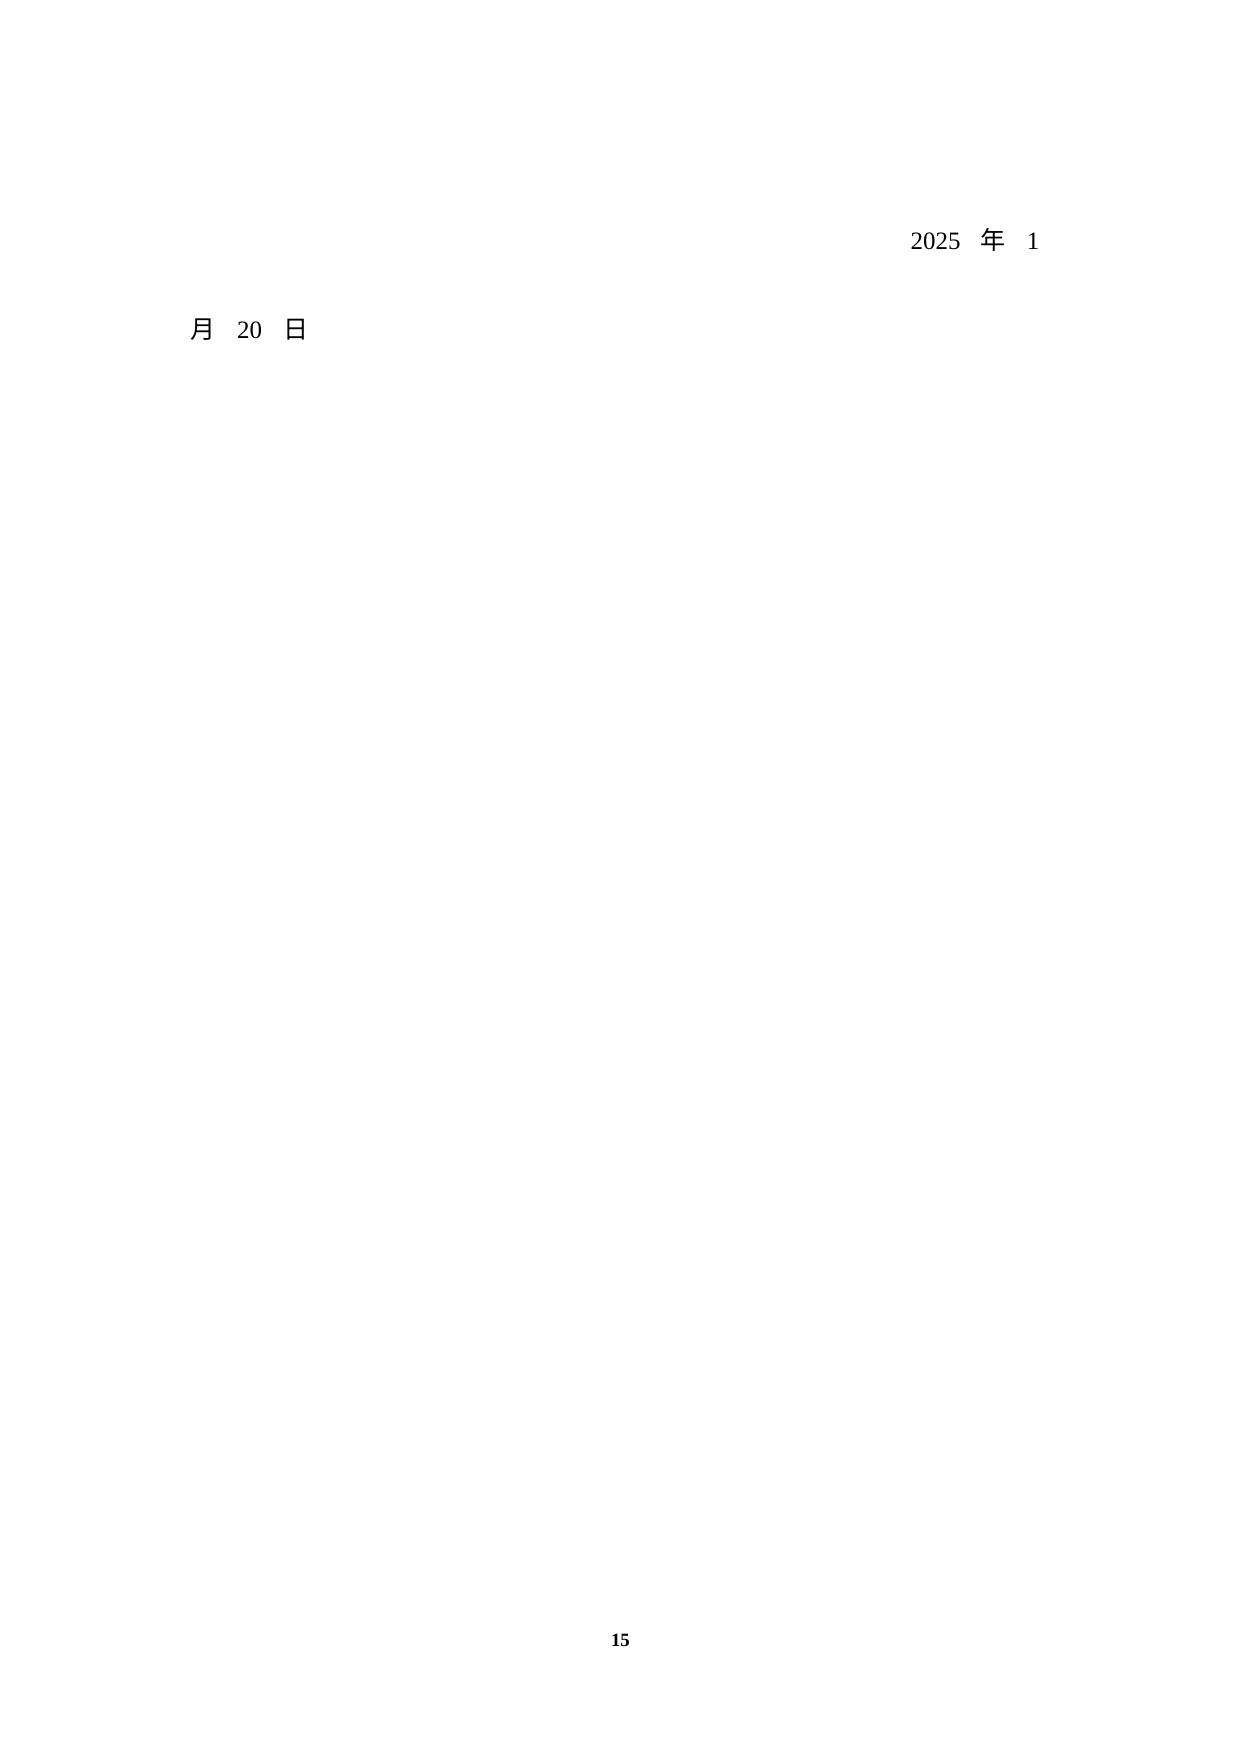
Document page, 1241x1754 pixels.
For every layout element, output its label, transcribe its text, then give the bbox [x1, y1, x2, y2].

text 2025年1月20日 [190, 208, 1050, 357]
